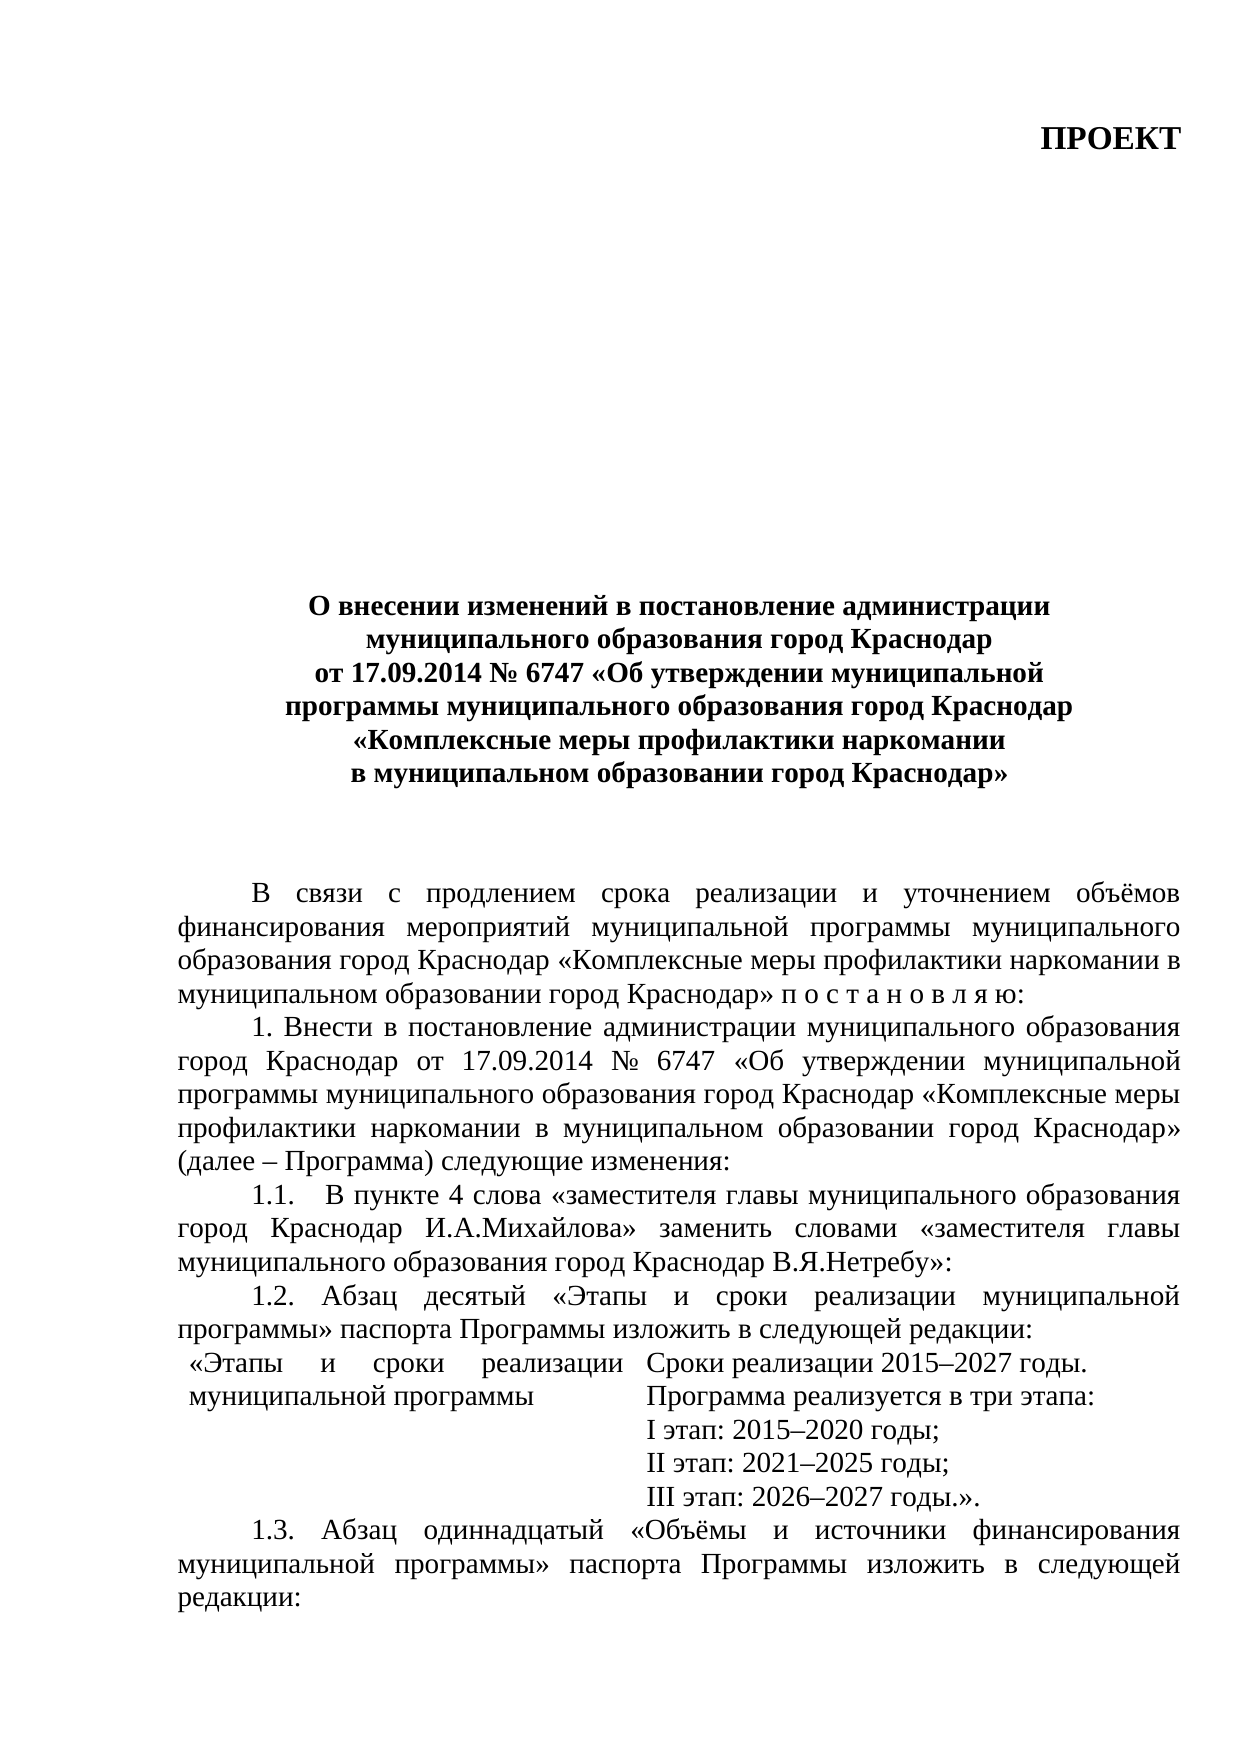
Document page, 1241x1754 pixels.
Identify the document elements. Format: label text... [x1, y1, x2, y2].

text О внесении изменений в постановление администрации [177, 588, 1181, 621]
text «Комплексные меры профилактики наркомании [177, 722, 1181, 755]
list В пункте 4 слова «заместителя главы муниципального образования город Краснодар И.А.Михайлова» заменить словами «заместителя главы муниципального образования город Краснодар В.Я.Нетребу»: [177, 1177, 1181, 1278]
text в муниципальном образовании город Краснодар» [177, 755, 1181, 789]
table_header Сроки реализации 2015–2027 годы. Программа реализуется в три этапа: I этап: 2015–2020 годы; II этап: 2021–2025 годы; III этап: 2026–2027 годы.». [635, 1345, 1192, 1512]
text 1.2. Абзац десятый «Этапы и сроки реализации муниципальной программы» паспорта Программы изложить в следующей редакции: [177, 1278, 1181, 1345]
text программы муниципального образования город Краснодар [177, 688, 1181, 722]
text 1. Внести в постановление администрации муниципального образования город Краснодар от 17.09.2014 № 6747 «Об утверждении муниципальной программы муниципального образования город Краснодар «Комплексные меры профилактики наркомании в муниципальном образовании город Краснодар» (далее – Программа) следующие изменения: [177, 1009, 1181, 1177]
text В связи с продлением срока реализации и уточнением объёмов финансирования мероприятий муниципальной программы муниципального образования город Краснодар «Комплексные меры профилактики наркомании в муниципальном образовании город Краснодар» п о с т а н о в л я ю: [177, 875, 1181, 1009]
text муниципального образования город Краснодар [177, 621, 1181, 655]
text 1.3. Абзац одиннадцатый «Объёмы и источники финансирования муниципальной программы» паспорта Программы изложить в следующей редакции: [177, 1512, 1181, 1613]
text от 17.09.2014 № 6747 «Об утверждении муниципальной [177, 655, 1181, 688]
text ПРОЕКТ [177, 118, 1181, 156]
table_header «Этапы и сроки реализации муниципальной программы [177, 1345, 635, 1512]
